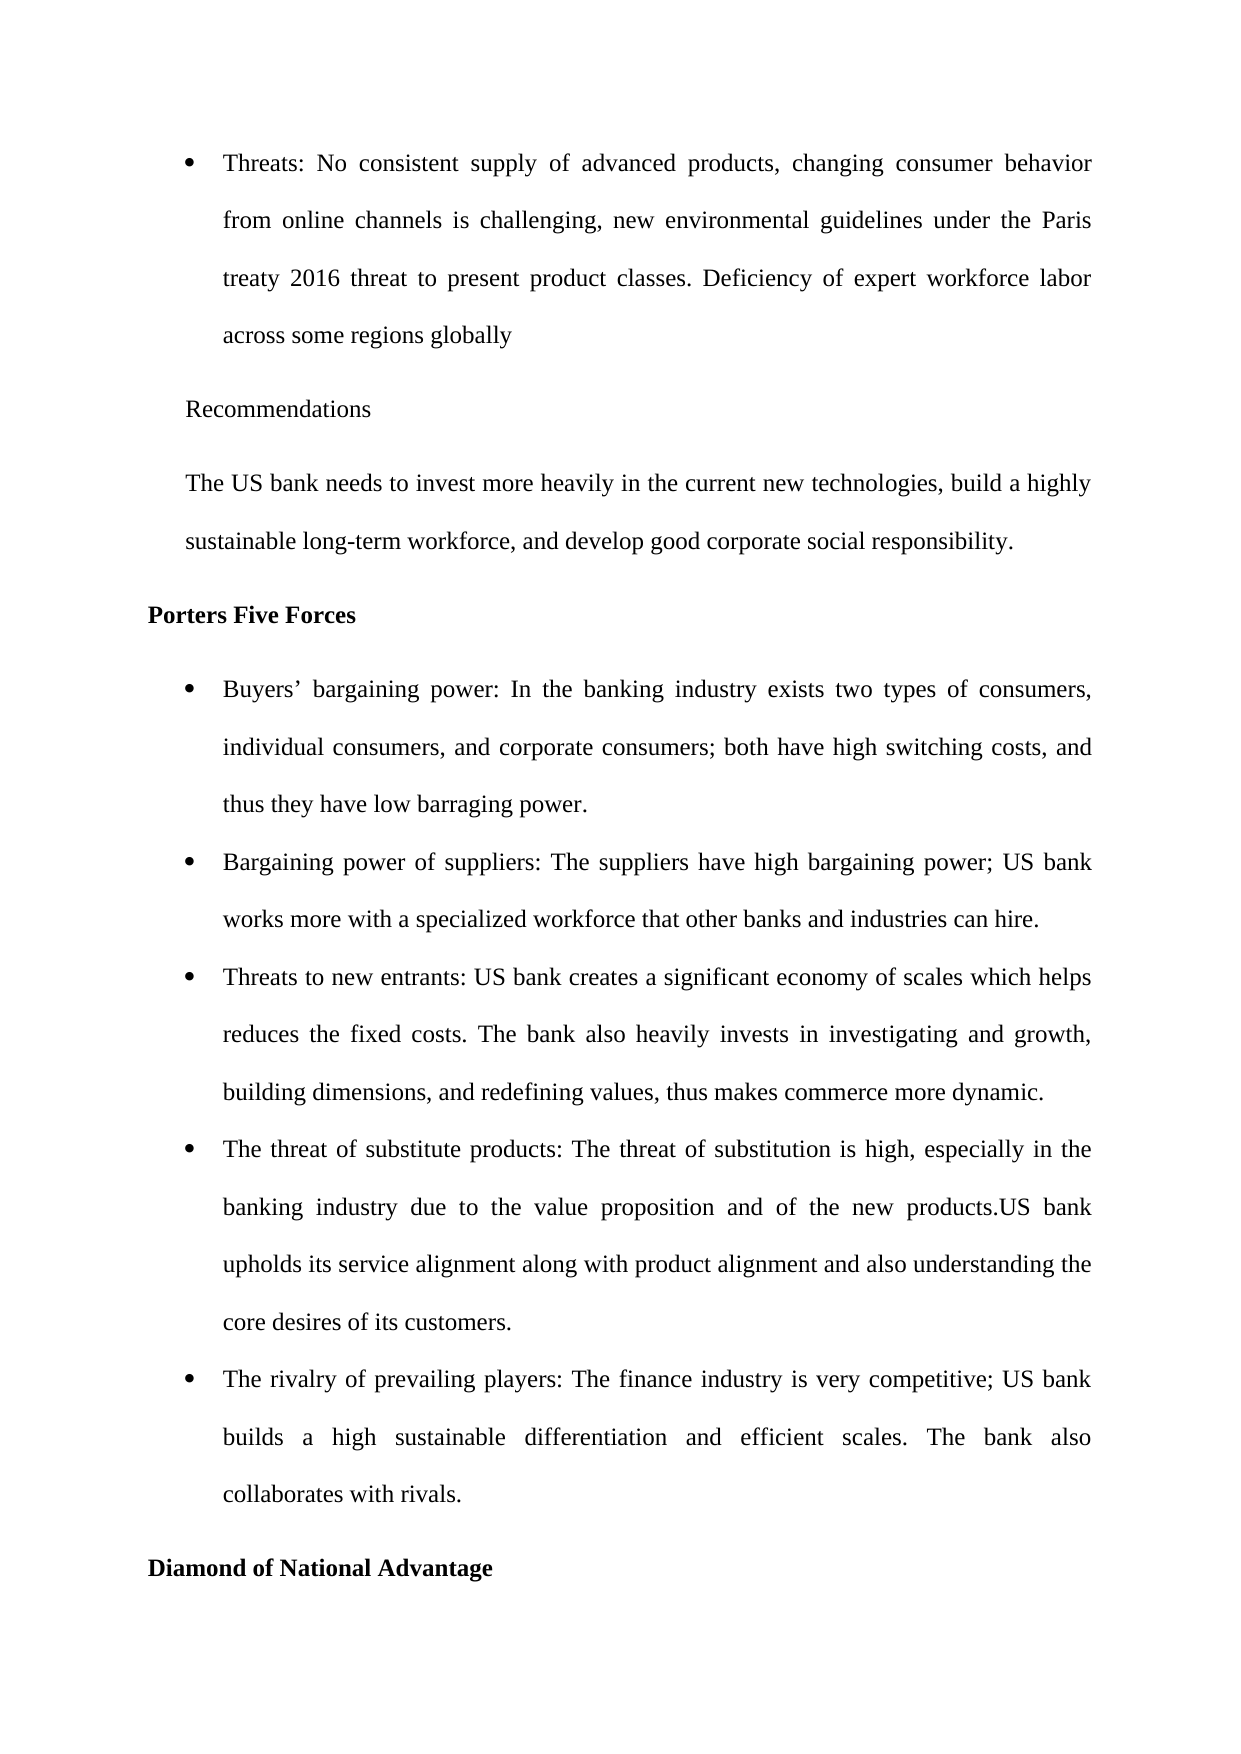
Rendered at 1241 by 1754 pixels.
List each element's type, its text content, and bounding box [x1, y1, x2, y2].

list Threats to new entrants: US bank creates a significant economy of scales which helps reduces the fixed costs. The bank also heavily invests in investigating and growth, building dimensions, and redefining values, thus makes commerce more dynamic. [185, 962, 1093, 1106]
list Bargaining power of suppliers: The suppliers have high bargaining power; US bank works more with a specialized workforce that other banks and industries can hire. [185, 847, 1093, 933]
list The threat of substitute products: The threat of substitution is high, especially in the banking industry due to the value proposition and of the new products.US bank upholds its service alignment along with product alignment and also understanding the core desires of its customers. [185, 1134, 1093, 1336]
list The rivalry of prevailing players: The finance industry is very competitive; US bank builds a high sustainable differentiation and efficient scales. The bank also collaborates with rivals. [185, 1364, 1093, 1508]
list Threats: No consistent supply of advanced products, changing consumer behavior from online channels is challenging, new environmental guidelines under the Paris treaty 2016 threat to present product classes. Deficiency of expert workforce labor across some regions globally [185, 148, 1093, 349]
text The US bank needs to invest more heavily in the current new technologies, build a highly sustainable long-term workforce, and develop good corporate social responsibility. [185, 468, 1093, 555]
text Porters Five Forces [148, 600, 1093, 629]
text Recommendations [185, 394, 1093, 423]
text Diamond of National Advantage [148, 1553, 1093, 1582]
list Buyers’ bargaining power: In the banking industry exists two types of consumers, individual consumers, and corporate consumers; both have high switching costs, and thus they have low barraging power. [185, 674, 1093, 818]
